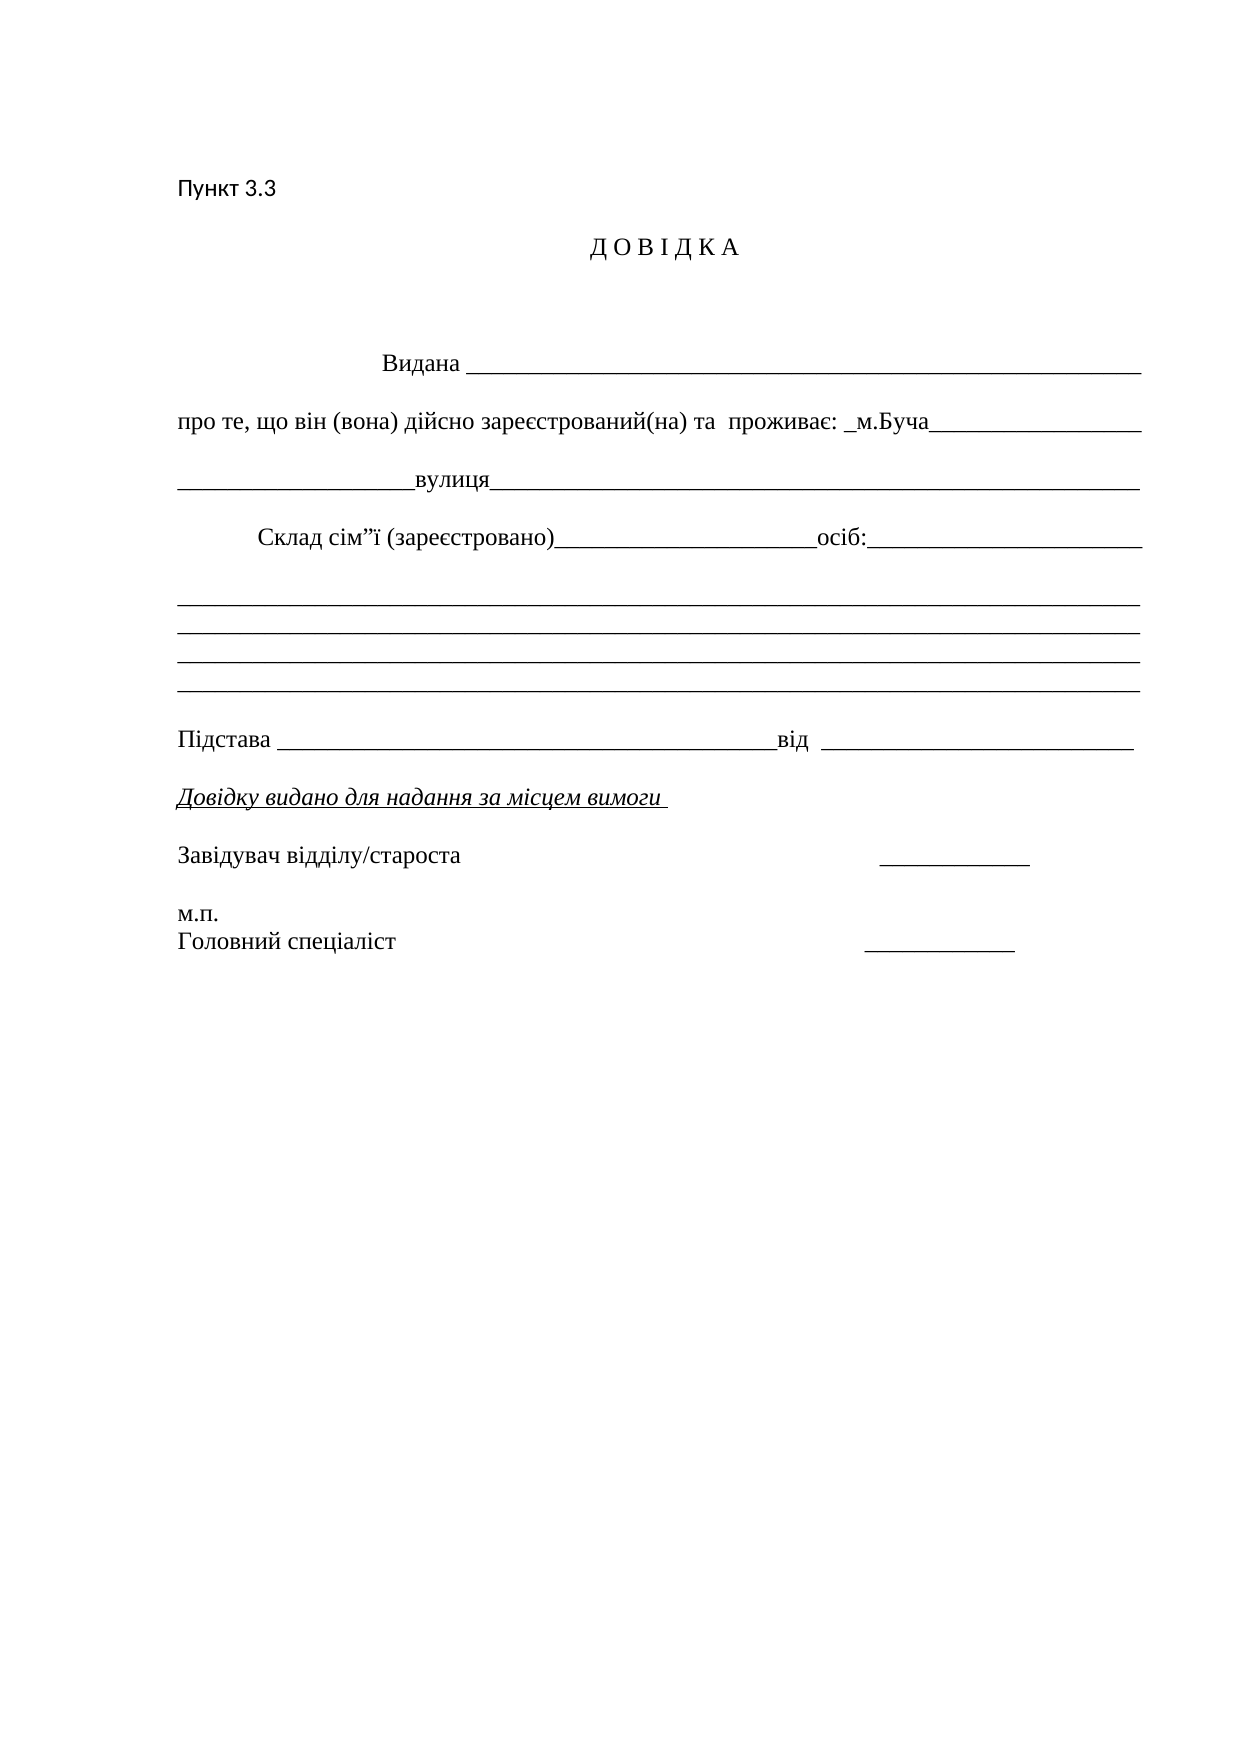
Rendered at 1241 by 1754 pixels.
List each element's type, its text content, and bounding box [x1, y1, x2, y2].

text Д О В І Д К А [177, 232, 1152, 261]
text Пункт 3.3 [177, 172, 1152, 203]
text ___________________вулиця____________________________________________________ [177, 464, 1152, 493]
text Завідувач відділу/староста ____________ [177, 840, 1152, 868]
text Підстава ________________________________________від _________________________ [177, 724, 1152, 753]
text Видана ______________________________________________________ [175, 348, 1176, 377]
text ____________________________________________________________________________________________________________________________________________________________________________________________________________________________________________________________________________________________________________________ [177, 580, 1152, 695]
text Довідку видано для надання за місцем вимоги [177, 782, 1152, 811]
text м.п. [177, 898, 1152, 926]
text Склад сім”ї (зареєстровано)_____________________осіб:______________________ [177, 522, 1152, 551]
text про те, що він (вона) дійсно зареєстрований(на) та проживає: _м.Буча_________________ [177, 406, 1152, 435]
text Головний спеціаліст ____________ [177, 926, 1152, 955]
